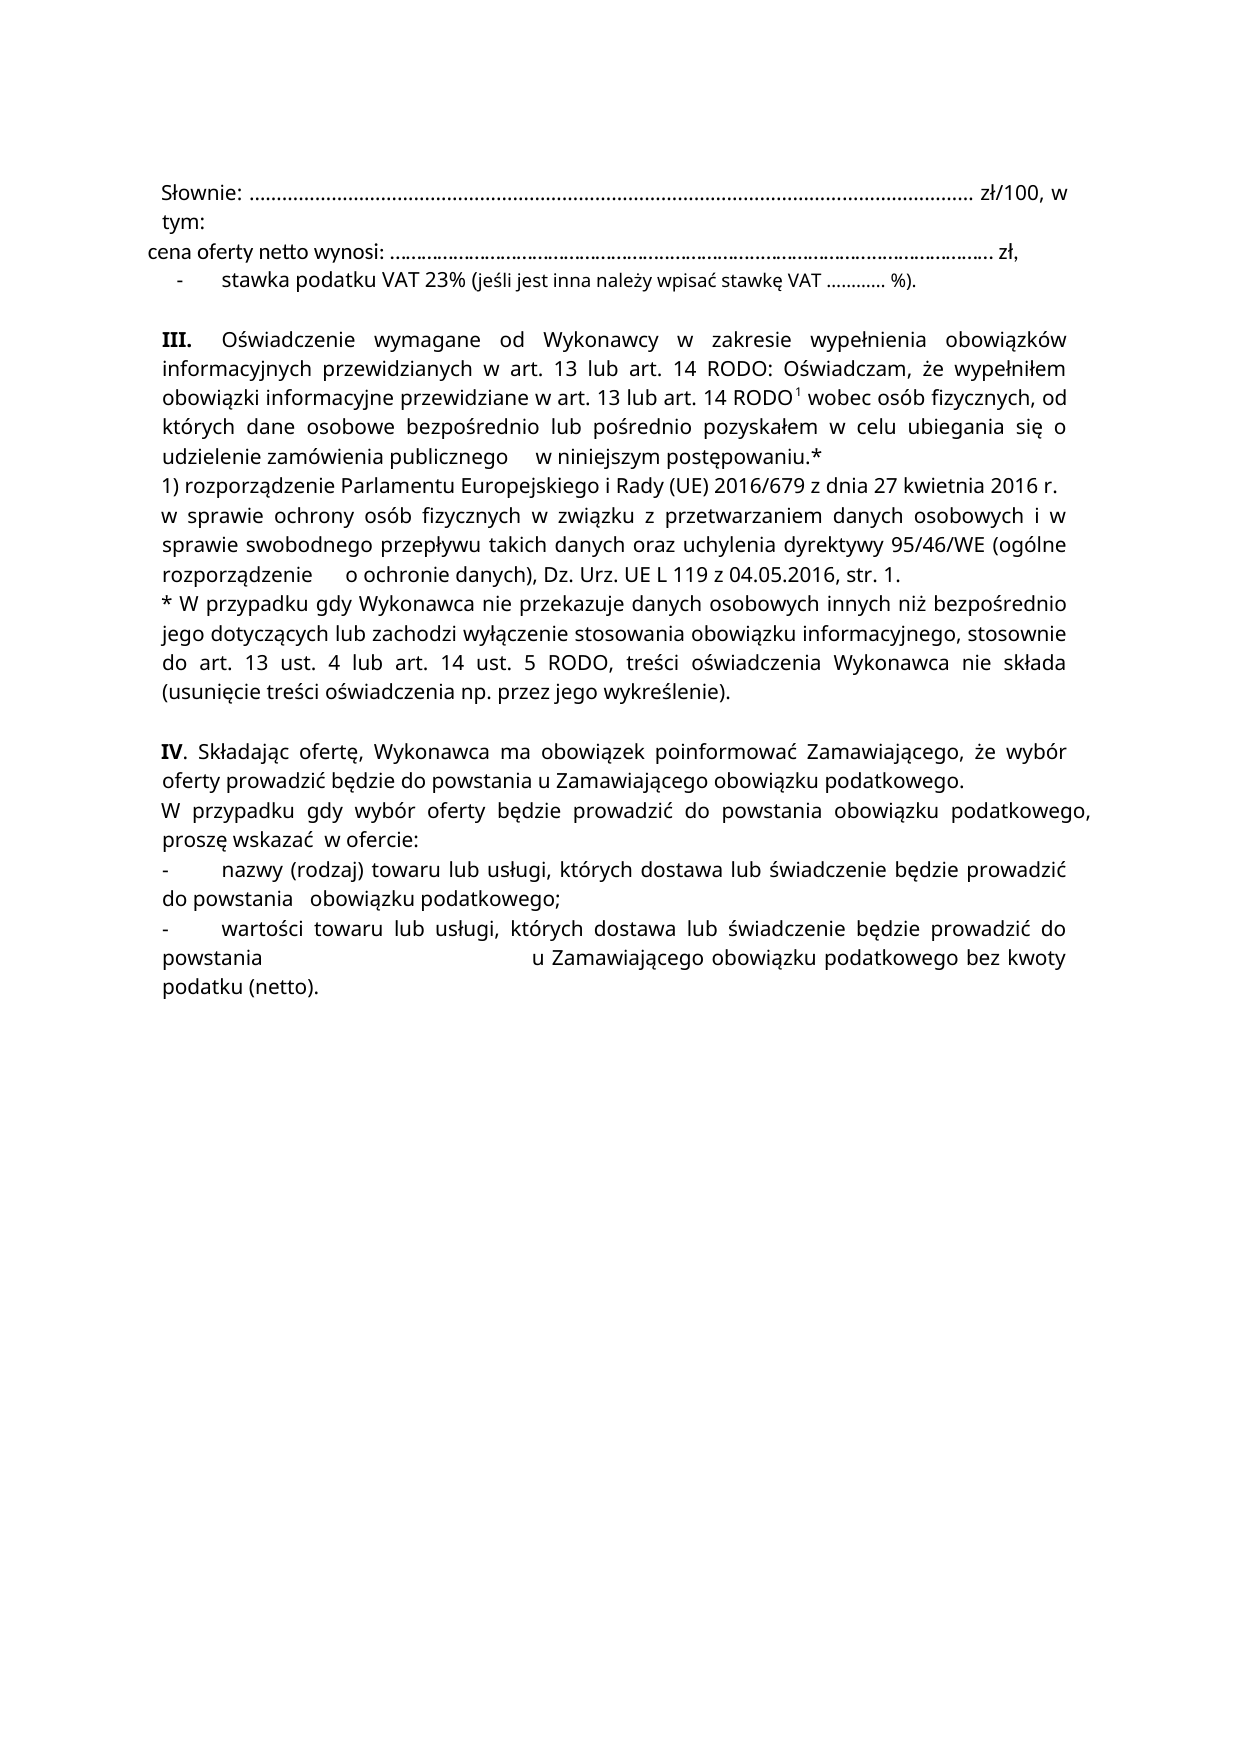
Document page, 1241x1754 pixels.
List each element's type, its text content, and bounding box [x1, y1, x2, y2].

text w sprawie ochrony osób fizycznych w związku z przetwarzaniem danych osobowych i w sprawie swobodnego przepływu takich danych oraz uchylenia dyrektywy 95/46/WE (ogólne rozporządzenie o ochronie danych), Dz. Urz. UE L 119 z 04.05.2016, str. 1. [161, 501, 1068, 588]
text cena oferty netto wynosi: ……………………………………………..……………..…………………..………………… zł, [148, 237, 1093, 265]
list stawka podatku VAT 23% (jeśli jest inna należy wpisać stawkę VAT ………… %). [176, 265, 1068, 293]
text IV. Składając ofertę, Wykonawca ma obowiązek poinformować Zamawiającego, że wybór oferty prowadzić będzie do powstania u Zamawiającego obowiązku podatkowego. [161, 737, 1068, 795]
text * W przypadku gdy Wykonawca nie przekazuje danych osobowych innych niż bezpośrednio jego dotyczących lub zachodzi wyłączenie stosowania obowiązku informacyjnego, stosownie do art. 13 ust. 4 lub art. 14 ust. 5 RODO, treści oświadczenia Wykonawca nie składa (usunięcie treści oświadczenia np. przez jego wykreślenie). [161, 589, 1068, 706]
text W przypadku gdy wybór oferty będzie prowadzić do powstania obowiązku podatkowego, proszę wskazać w ofercie: [161, 796, 1093, 854]
text 1) rozporządzenie Parlamentu Europejskiego i Rady (UE) 2016/679 z dnia 27 kwietnia 2016 r. [161, 471, 1068, 500]
list wartości towaru lub usługi, których dostawa lub świadczenie będzie prowadzić do powstania u Zamawiającego obowiązku podatkowego bez kwoty podatku (netto). [162, 914, 1068, 1001]
text Słownie: …………………………………………………………………………………………………………………… zł/100, w tym: [161, 178, 1068, 236]
list Oświadczenie wymagane od Wykonawcy w zakresie wypełnienia obowiązków informacyjnych przewidzianych w art. 13 lub art. 14 RODO: Oświadczam, że wypełniłem obowiązki informacyjne przewidziane w art. 13 lub art. 14 RODO1 wobec osób fizycznych, od których dane osobowe bezpośrednio lub pośrednio pozyskałem w celu ubiegania się o udzielenie zamówienia publicznego w niniejszym postępowaniu.* [162, 325, 1068, 470]
list nazwy (rodzaj) towaru lub usługi, których dostawa lub świadczenie będzie prowadzić do powstania obowiązku podatkowego; [162, 855, 1068, 913]
